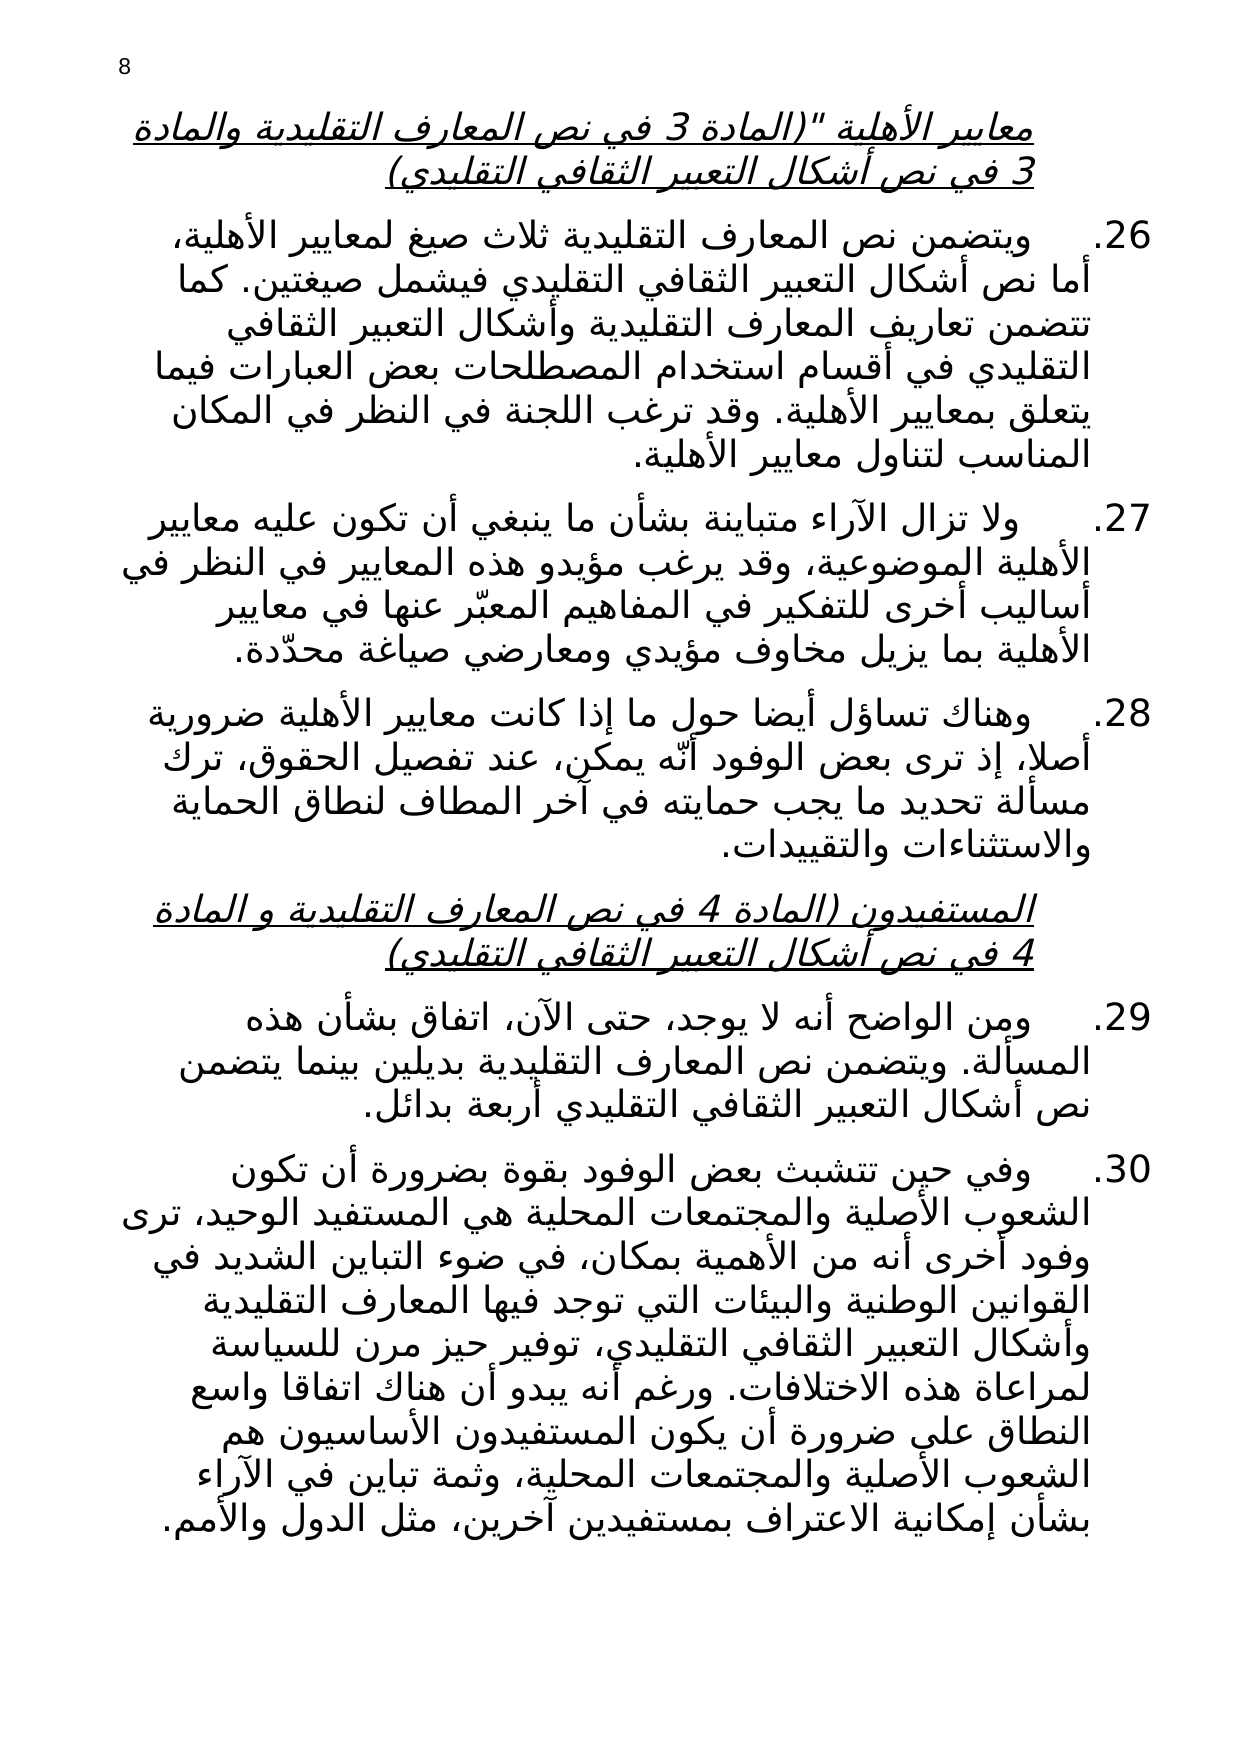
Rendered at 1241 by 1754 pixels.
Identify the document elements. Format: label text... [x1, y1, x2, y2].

text ويتضمن نص المعارف التقليدية ثلاث صيغ لمعايير الأهلية، أما نص أشكال التعبير الثقافي التقليدي فيشمل صيغتين. كما تتضمن تعاريف المعارف التقليدية وأشكال التعبير الثقافي التقليدي في أقسام استخدام المصطلحات بعض العبارات فيما يتعلق بمعايير الأهلية. وقد ترغب اللجنة في النظر في المكان المناسب لتناول معايير الأهلية. [118, 214, 1092, 476]
text وفي حين تتشبث بعض الوفود بقوة بضرورة أن تكون الشعوب الأصلية والمجتمعات المحلية هي المستفيد الوحيد، ترى وفود أخرى أنه من الأهمية بمكان، في ضوء التباين الشديد في القوانين الوطنية والبيئات التي توجد فيها المعارف التقليدية وأشكال التعبير الثقافي التقليدي، توفير حيز مرن للسياسة لمراعاة هذه الاختلافات. ورغم أنه يبدو أن هناك اتفاقا واسع النطاق على ضرورة أن يكون المستفيدون الأساسيون هم الشعوب الأصلية والمجتمعات المحلية، وثمة تباين في الآراء بشأن إمكانية الاعتراف بمستفيدين آخرين، مثل الدول والأمم. [118, 1147, 1092, 1540]
text ولا تزال الآراء متباينة بشأن ما ينبغي أن تكون عليه معايير الأهلية الموضوعية، وقد يرغب مؤيدو هذه المعايير في النظر في أساليب أخرى للتفكير في المفاهيم المعبّر عنها في معايير الأهلية بما يزيل مخاوف مؤيدي ومعارضي صياغة محدّدة. [118, 497, 1092, 671]
subtitle معايير الأهلية "(المادة 3 في نص المعارف التقليدية والمادة 3 في نص أشكال التعبير الثقافي التقليدي) [118, 106, 1033, 193]
subtitle المستفيدون (المادة 4 في نص المعارف التقليدية و المادة 4 في نص أشكال التعبير الثقافي التقليدي) [118, 887, 1033, 975]
text ومن الواضح أنه لا يوجد، حتى الآن، اتفاق بشأن هذه المسألة. ويتضمن نص المعارف التقليدية بديلين بينما يتضمن نص أشكال التعبير الثقافي التقليدي أربعة بدائل. [118, 996, 1092, 1127]
text وهناك تساؤل أيضا حول ما إذا كانت معايير الأهلية ضرورية أصلا، إذ ترى بعض الوفود أنّه يمكن، عند تفصيل الحقوق، ترك مسألة تحديد ما يجب حمايته في آخر المطاف لنطاق الحماية والاستثناءات والتقييدات. [118, 692, 1092, 867]
